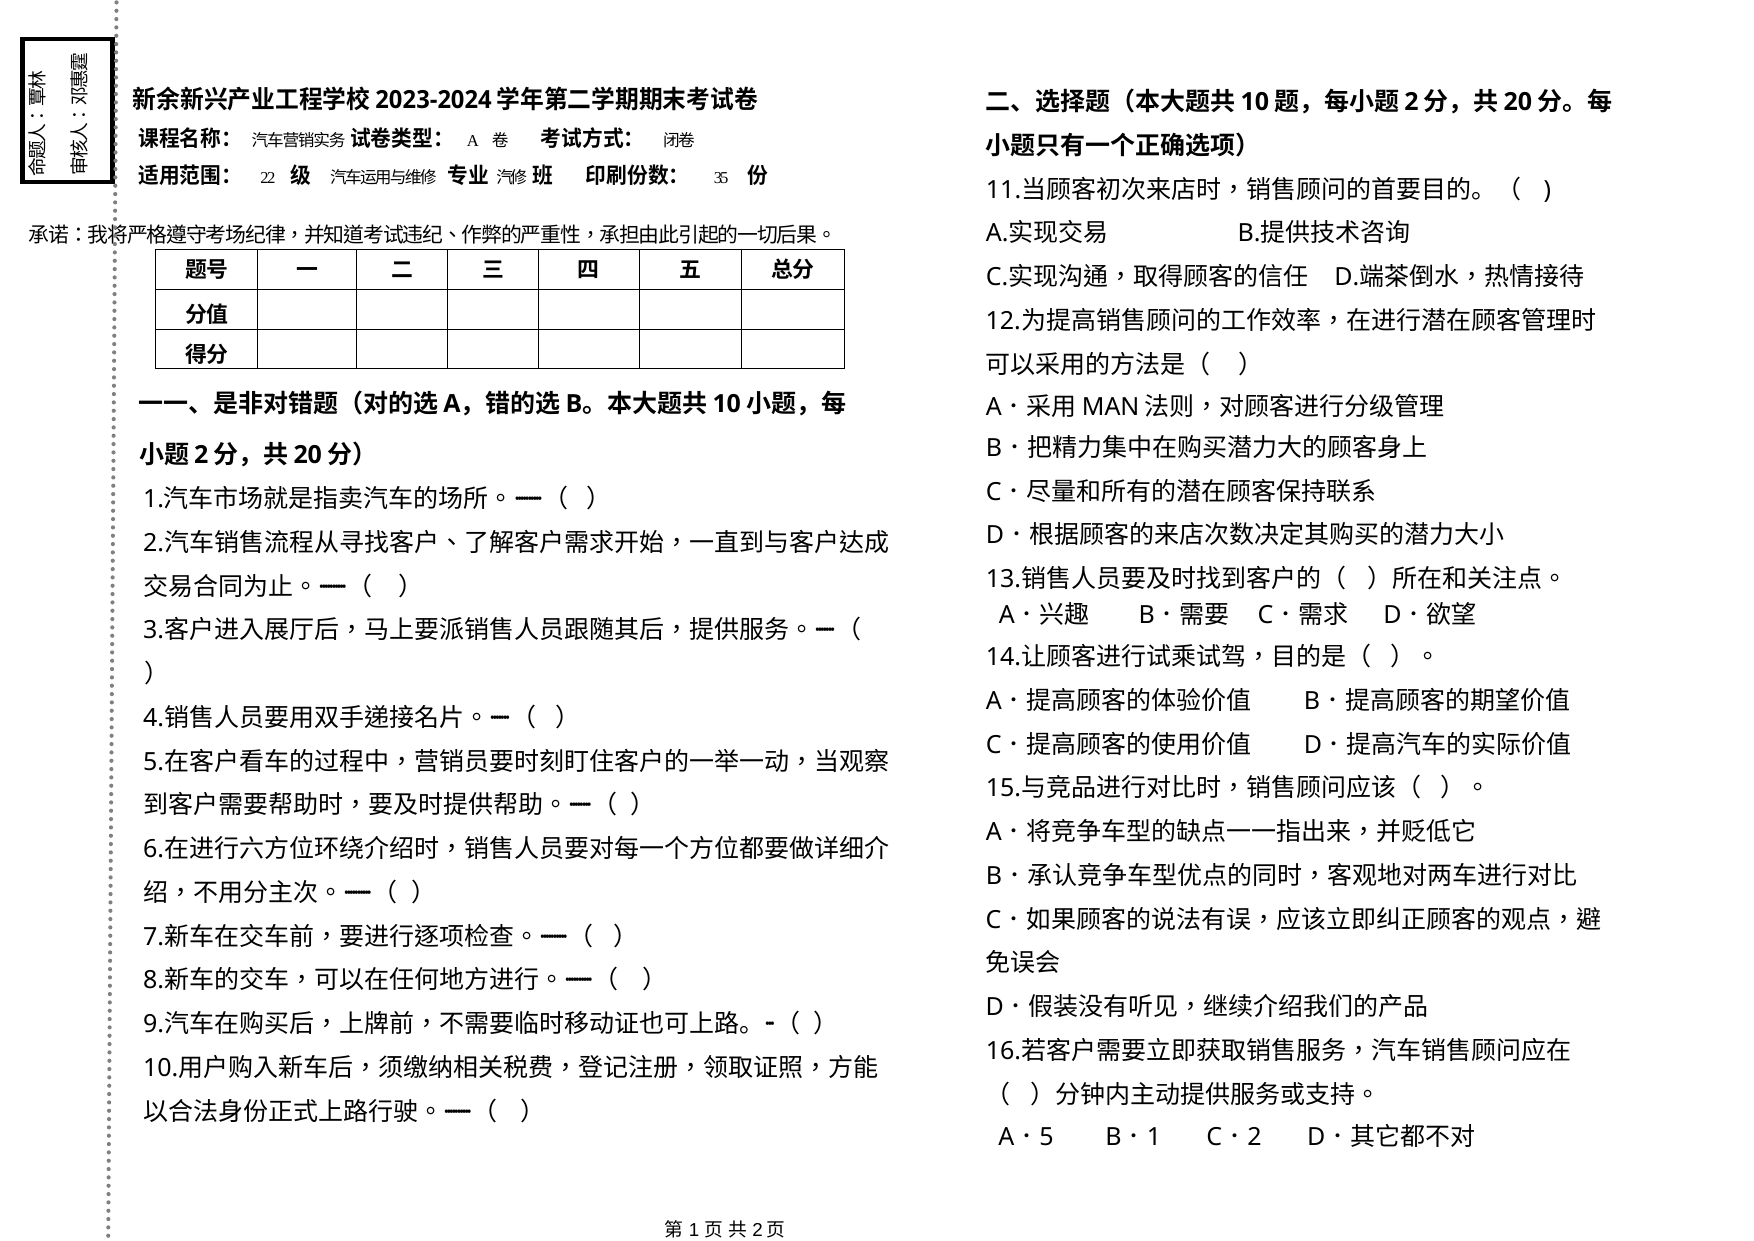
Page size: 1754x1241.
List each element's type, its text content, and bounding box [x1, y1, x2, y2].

table_cell [640, 290, 741, 329]
list 小题2分，共20分） [13, 429, 900, 473]
table_header 一 [258, 250, 356, 289]
list A.实现交易 B.提供技术咨询 [911, 207, 1616, 251]
list 14.让顾客进行试乘试驾，目的是（ ）。 [911, 631, 1616, 674]
table_cell 分值 [156, 290, 257, 329]
text 课程名称： 汽车营销实务 试卷类型： A 卷 考试方式： 闭卷 [115, 121, 823, 153]
table_header 总分 [742, 250, 844, 289]
list 12.为提高销售顾问的工作效率，在进行潜在顾客管理时可以采用的方法是（ ） [985, 294, 1616, 382]
list 1.汽车市场就是指卖汽车的场所。··········（ ） [143, 473, 900, 516]
table_cell [357, 330, 447, 368]
table_header 三 [448, 250, 538, 289]
list C．提高顾客的使用价值 D．提高汽车的实际价值 [911, 718, 1616, 762]
list 4.销售人员要用双手递接名片。·······（ ） [143, 691, 900, 735]
list A．将竞争车型的缺点一一指出来，并贬低它 [911, 806, 1616, 849]
list C.实现沟通，取得顾客的信任 D.端茶倒水，热情接待 [911, 251, 1616, 294]
text D．根据顾客的来店次数决定其购买的潜力大小 [911, 509, 1616, 553]
list 8.新车的交车，可以在任何地方进行。··········（ ） [143, 954, 900, 998]
table_cell [357, 290, 447, 329]
list 一一、是非对错题（对的选A，错的选B。本大题共10小题，每 [138, 360, 900, 421]
table_cell [448, 290, 538, 329]
table_cell 得分 [156, 330, 257, 368]
list A．提高顾客的体验价值 B．提高顾客的期望价值 [911, 674, 1616, 718]
text 新余新兴产业工程学校2023-2024学年第二学期期末考试卷 [115, 76, 900, 117]
table_cell [539, 330, 639, 368]
table_cell [258, 330, 356, 368]
table_header 题号 [156, 250, 257, 289]
table_header 二 [357, 250, 447, 289]
list 6.在进行六方位环绕介绍时，销售人员要对每一个方位都要做详细介绍，不用分主次。··········（ ） [143, 823, 900, 910]
text A．5 B．1 C．2 D．其它都不对 [911, 1112, 1616, 1153]
list 2.汽车销售流程从寻找客户、了解客户需求开始，一直到与客户达成交易合同为止。··········（ ） [143, 516, 900, 604]
list 5.在客户看车的过程中，营销员要时刻盯住客户的一举一动，当观察到客户需要帮助时，要及时提供帮助。········（ ） [143, 735, 900, 823]
table_header 四 [539, 250, 639, 289]
list D．假装没有听见，继续介绍我们的产品 [985, 981, 1616, 1024]
text C．尽量和所有的潜在顾客保持联系 [911, 465, 1616, 509]
table_cell [742, 290, 844, 329]
list 7.新车在交车前，要进行逐项检查。··········（ ） [143, 910, 900, 954]
list 10.用户购入新车后，须缴纳相关税费，登记注册，领取证照，方能以合法身份正式上路行驶。··········（ ） [143, 1041, 900, 1129]
list 3.客户进入展厅后，马上要派销售人员跟随其后，提供服务。·······（ ） [143, 604, 900, 691]
text 二、选择题（本大题共10题，每小题2分，共20分。每小题只有一个正确选项） [985, 76, 1616, 163]
text A．采用MAN法则，对顾客进行分级管理 [911, 382, 1616, 423]
list 15.与竞品进行对比时，销售顾问应该（ ）。 [911, 762, 1616, 806]
list 9.汽车在购买后，上牌前，不需要临时移动证也可上路。···（ ） [143, 998, 900, 1041]
text A．兴趣 B．需要 C．需求 D．欲望 [911, 596, 1616, 631]
text 13.销售人员要及时找到客户的（ ）所在和关注点。 [911, 553, 1616, 596]
list 11.当顾客初次来店时，销售顾问的首要目的。（ ) [911, 163, 1616, 207]
list C．如果顾客的说法有误，应该立即纠正顾客的观点，避免误会 [985, 893, 1616, 981]
table_cell [448, 330, 538, 368]
list 16.若客户需要立即获取销售服务，汽车销售顾问应在 [911, 1024, 1616, 1068]
table_cell [640, 330, 741, 368]
text B．把精力集中在购买潜力大的顾客身上 [911, 423, 1616, 465]
table_cell [258, 290, 356, 329]
table_cell [539, 290, 639, 329]
table_header 五 [640, 250, 741, 289]
list （ ）分钟内主动提供服务或支持。 [911, 1068, 1616, 1112]
text 新余新兴产业工程学校2023-2024学年第二学期期末考试卷 [25, 76, 110, 117]
text 适用范围： 22 级 汽车运用与维修 专业 汽修 班 印刷份数： 35 份 [13, 158, 823, 190]
table_cell [742, 330, 844, 368]
list B．承认竞争车型优点的同时，客观地对两车进行对比 [911, 849, 1616, 893]
